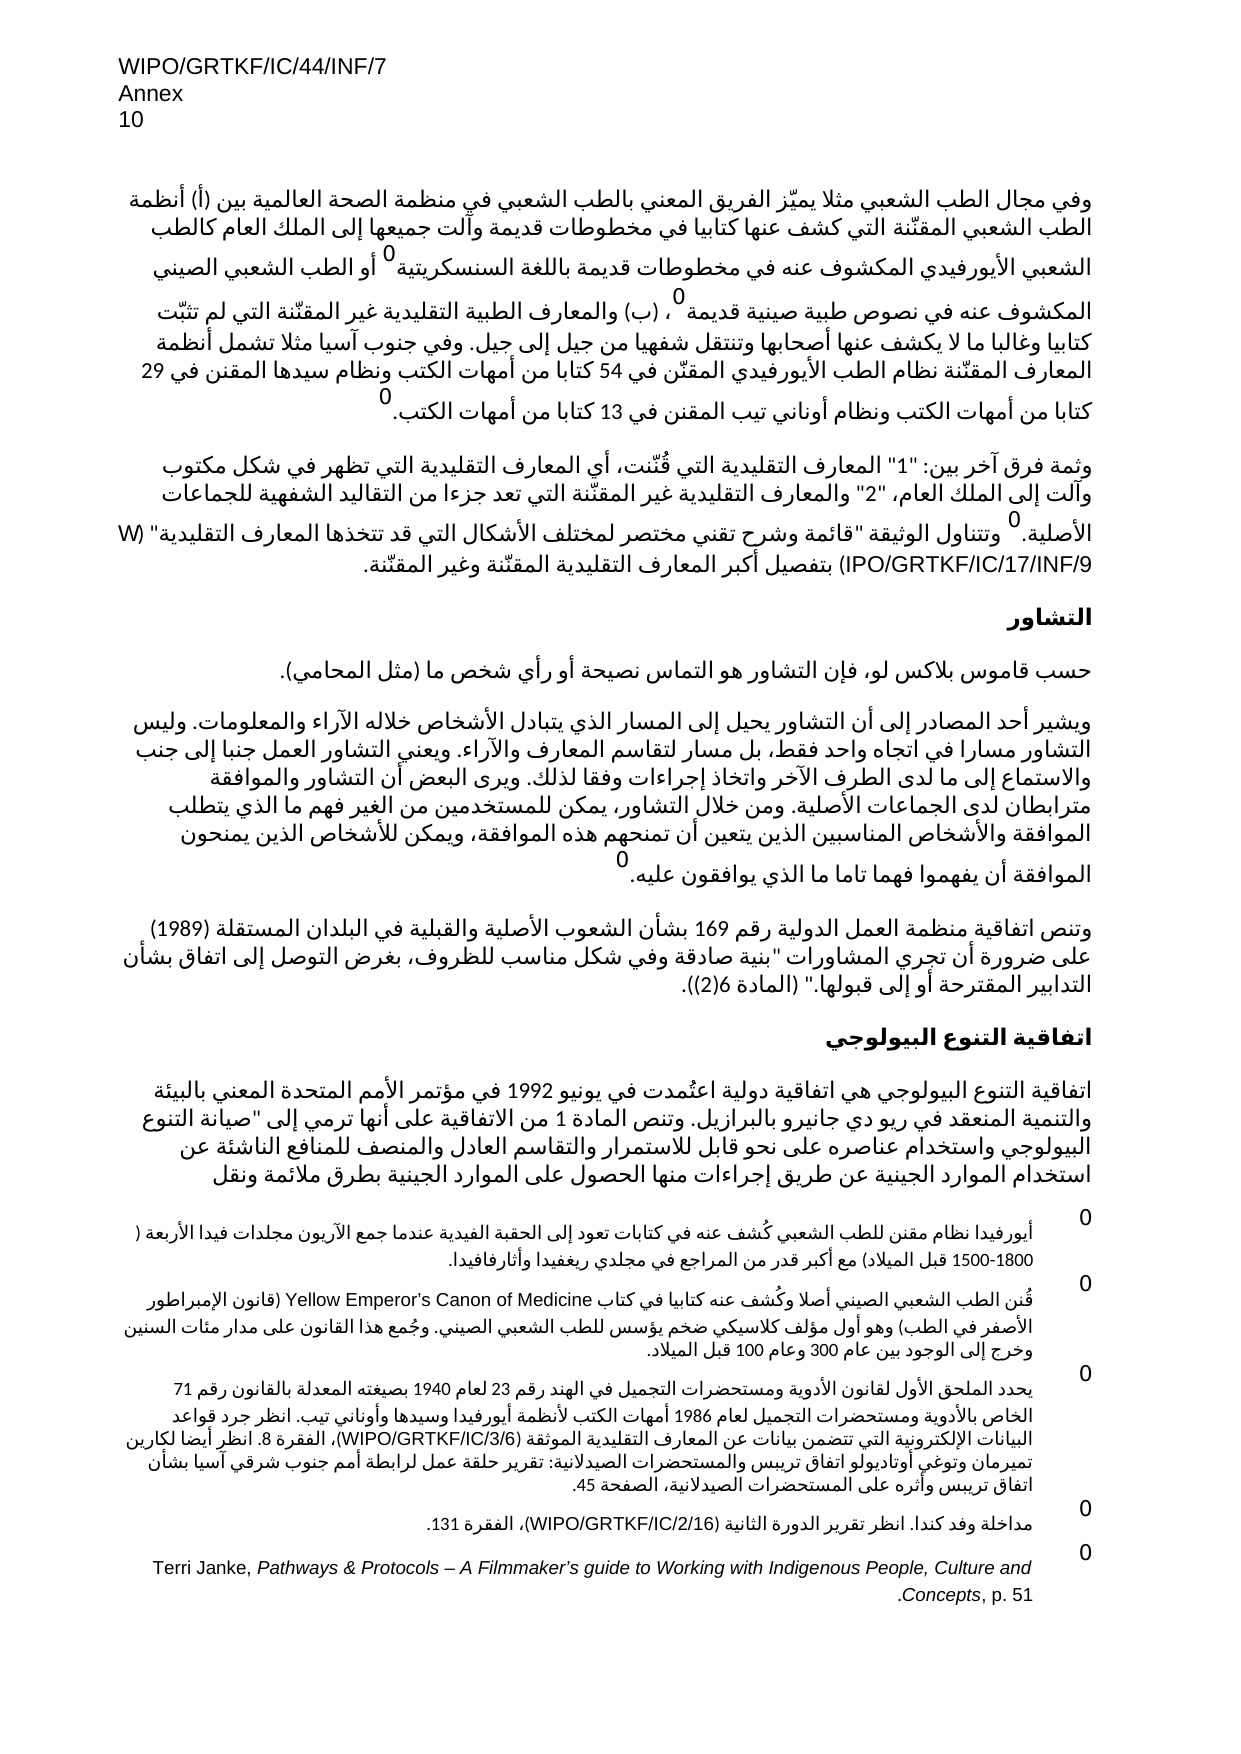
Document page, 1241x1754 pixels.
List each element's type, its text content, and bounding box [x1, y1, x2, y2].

subtitle التشاور [118, 603, 1092, 632]
text اتفاقية التنوع البيولوجي هي اتفاقية دولية اعتُمدت في يونيو 1992 في مؤتمر الأمم المتحدة المعني بالبيئة والتنمية المنعقد في ريو دي جانيرو بالبرازيل. وتنص المادة 1 من الاتفاقية على أنها ترمي إلى "صيانة التنوع البيولوجي واستخدام عناصره على نحو قابل للاستمرار والتقاسم العادل والمنصف للمنافع الناشئة عن استخدام الموارد الجينية عن طريق إجراءات منها الحصول على الموارد الجينية بطرق ملائمة ونقل التكنولوجيات الملائمة ذات الصلة، مع مراعاة كافة الحقوق في هذه الموارد والتكنولوجيات، وعن طريق التمويل المناسب". ودخلت الاتفاقية حيز النفاذ في 29 ديسمبر 1993. [118, 1076, 1092, 1188]
subtitle اتفاقية التنوع البيولوجي [118, 1023, 1092, 1051]
text حسب قاموس بلاكس لو، فإن التشاور هو التماس نصيحة أو رأي شخص ما (مثل المحامي). [118, 657, 1092, 684]
text وثمة فرق آخر بين: "1" المعارف التقليدية التي قُنّنت، أي المعارف التقليدية التي تظهر في شكل مكتوب وآلت إلى الملك العام، "2" والمعارف التقليدية غير المقنّنة التي تعد جزءا من التقاليد الشفهية للجماعات الأصلية. وتتناول الوثيقة "قائمة وشرح تقني مختصر لمختلف الأشكال التي قد تتخذها المعارف التقليدية" (WIPO/GRTKF/IC/17/INF/9) بتفصيل أكبر المعارف التقليدية المقنّنة وغير المقنّنة. [118, 451, 1092, 578]
text وتنص اتفاقية منظمة العمل الدولية رقم 169 بشأن الشعوب الأصلية والقبلية في البلدان المستقلة (1989) على ضرورة أن تجري المشاورات "بنية صادقة وفي شكل مناسب للظروف، بغرض التوصل إلى اتفاق بشأن التدابير المقترحة أو إلى قبولها." (المادة 6(2)). [118, 914, 1092, 998]
text ويشير أحد المصادر إلى أن التشاور يحيل إلى المسار الذي يتبادل الأشخاص خلاله الآراء والمعلومات. وليس التشاور مسارا في اتجاه واحد فقط، بل مسار لتقاسم المعارف والآراء. ويعني التشاور العمل جنبا إلى جنب والاستماع إلى ما لدى الطرف الآخر واتخاذ إجراءات وفقا لذلك. ويرى البعض أن التشاور والموافقة مترابطان لدى الجماعات الأصلية. ومن خلال التشاور، يمكن للمستخدمين من الغير فهم ما الذي يتطلب الموافقة والأشخاص المناسبين الذين يتعين أن تمنحهم هذه الموافقة، ويمكن للأشخاص الذين يمنحون الموافقة أن يفهموا فهما تاما ما الذي يوافقون عليه. [118, 707, 1092, 891]
text وفي مجال الطب الشعبي مثلا يميّز الفريق المعني بالطب الشعبي في منظمة الصحة العالمية بين (أ) أنظمة الطب الشعبي المقنّنة التي كشف عنها كتابيا في مخطوطات قديمة وآلت جميعها إلى الملك العام كالطب الشعبي الأيورفيدي المكشوف عنه في مخطوطات قديمة باللغة السنسكريتية أو الطب الشعبي الصيني المكشوف عنه في نصوص طبية صينية قديمة، (ب) والمعارف الطبية التقليدية غير المقنّنة التي لم تثبّت كتابيا وغالبا ما لا يكشف عنها أصحابها وتنتقل شفهيا من جيل إلى جيل. وفي جنوب آسيا مثلا تشمل أنظمة المعارف المقنّنة نظام الطب الأيورفيدي المقنّن في 54 كتابا من أمهات الكتب ونظام سيدها المقنن في 29 كتابا من أمهات الكتب ونظام أوناني تيب المقنن في 13 كتابا من أمهات الكتب. [118, 185, 1092, 428]
